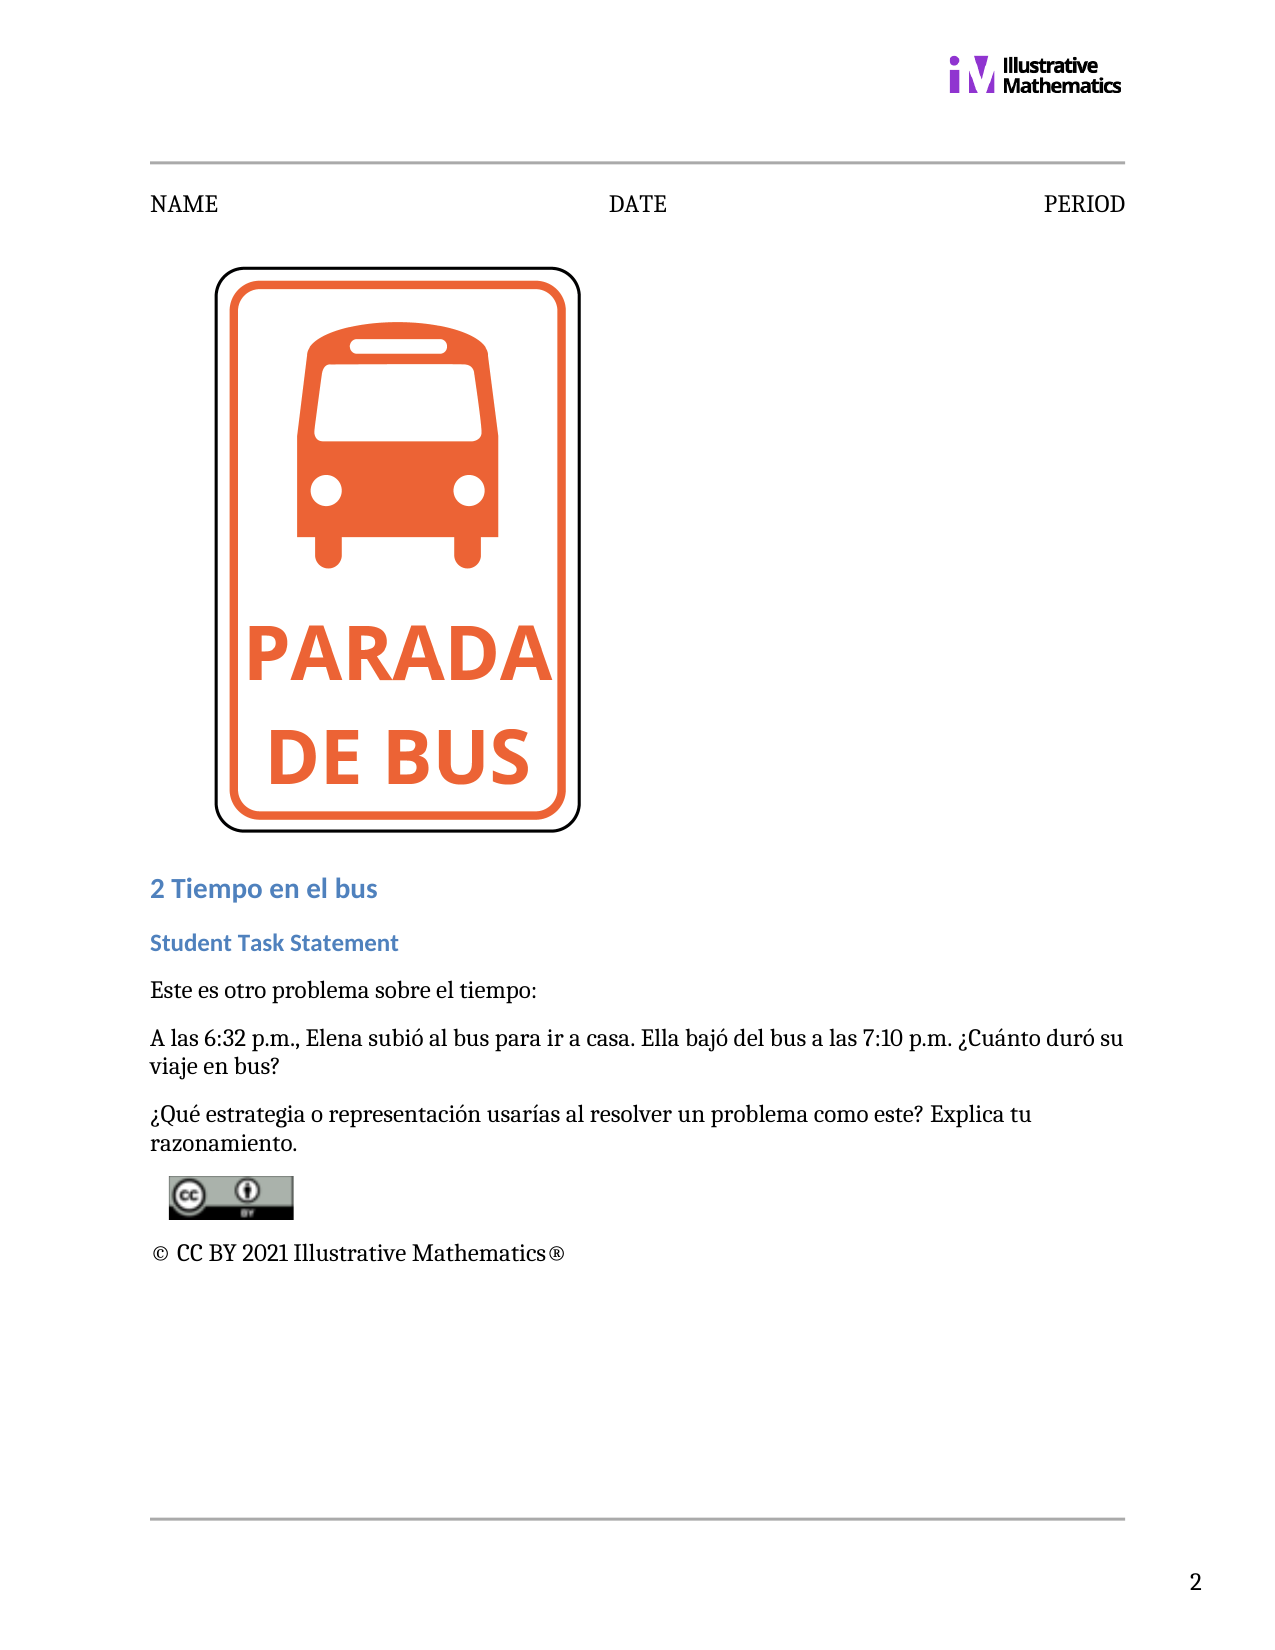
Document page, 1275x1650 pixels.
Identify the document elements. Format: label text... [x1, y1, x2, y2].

text Este es otro problema sobre el tiempo: [150, 976, 1125, 1005]
text © CC BY 2021 Illustrative Mathematics® [150, 1238, 1125, 1267]
picture [949, 55, 1121, 93]
picture [168, 1176, 294, 1220]
picture [168, 247, 621, 850]
subtitle 2 Tiempo en el bus [150, 870, 1125, 906]
text A las 6:32 p.m., Elena subió al bus para ir a casa. Ella bajó del bus a las 7:10 p.m. ¿Cuánto duró su viaje en bus? [150, 1023, 1125, 1081]
subtitle Student Task Statement [150, 927, 1125, 957]
text ¿Qué estrategia o representación usarías al resolver un problema como este? Explica tu razonamiento. [150, 1100, 1125, 1157]
